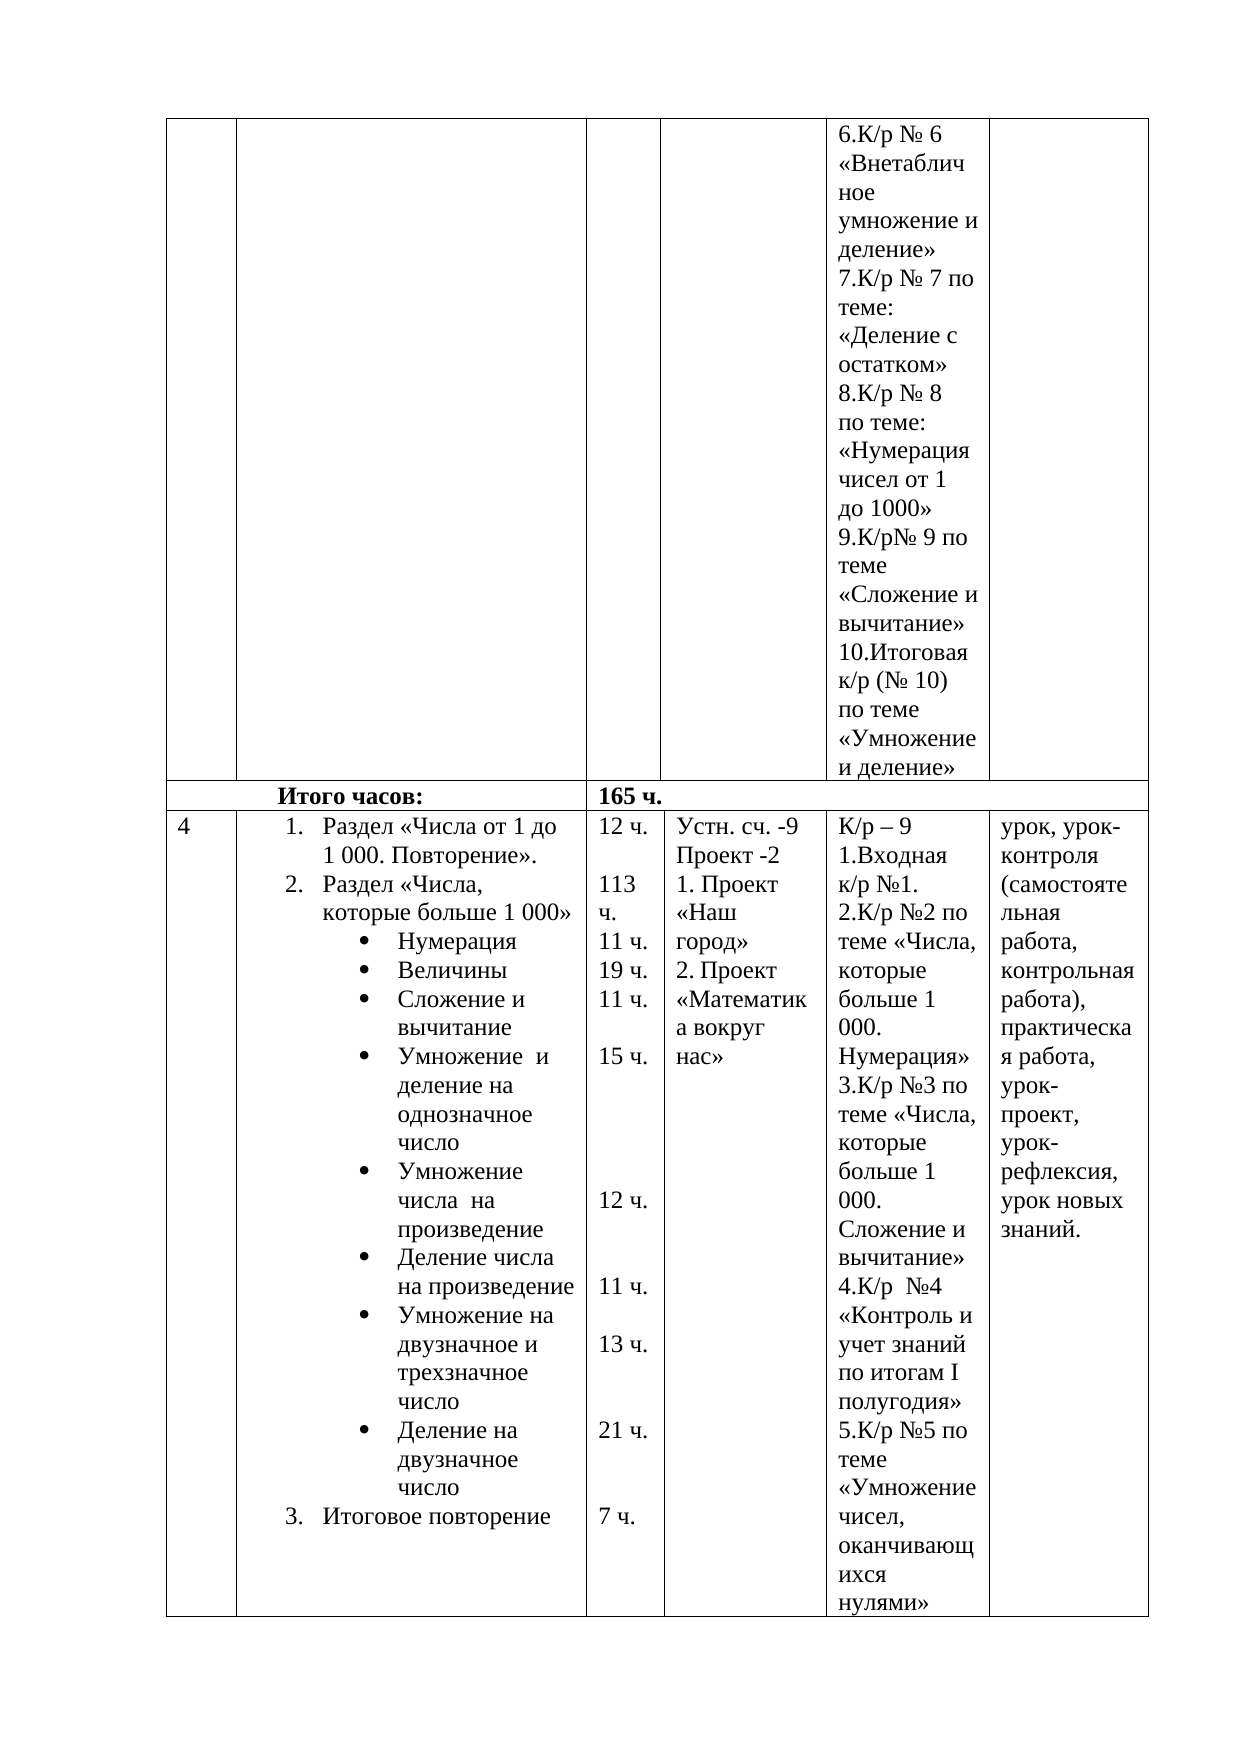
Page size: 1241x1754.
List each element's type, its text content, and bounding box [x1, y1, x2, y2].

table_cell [665, 811, 826, 1616]
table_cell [237, 811, 586, 1616]
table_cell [990, 811, 1148, 1616]
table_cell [587, 811, 664, 1616]
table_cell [661, 119, 826, 780]
table_cell 3 [167, 119, 236, 780]
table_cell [587, 119, 660, 780]
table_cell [237, 119, 586, 780]
table_cell 165 ч. [587, 781, 1148, 810]
table_cell Итого часов: [167, 781, 586, 810]
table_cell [990, 119, 1148, 780]
table_cell 4 [167, 811, 236, 1616]
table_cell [827, 119, 989, 780]
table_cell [827, 811, 989, 1616]
